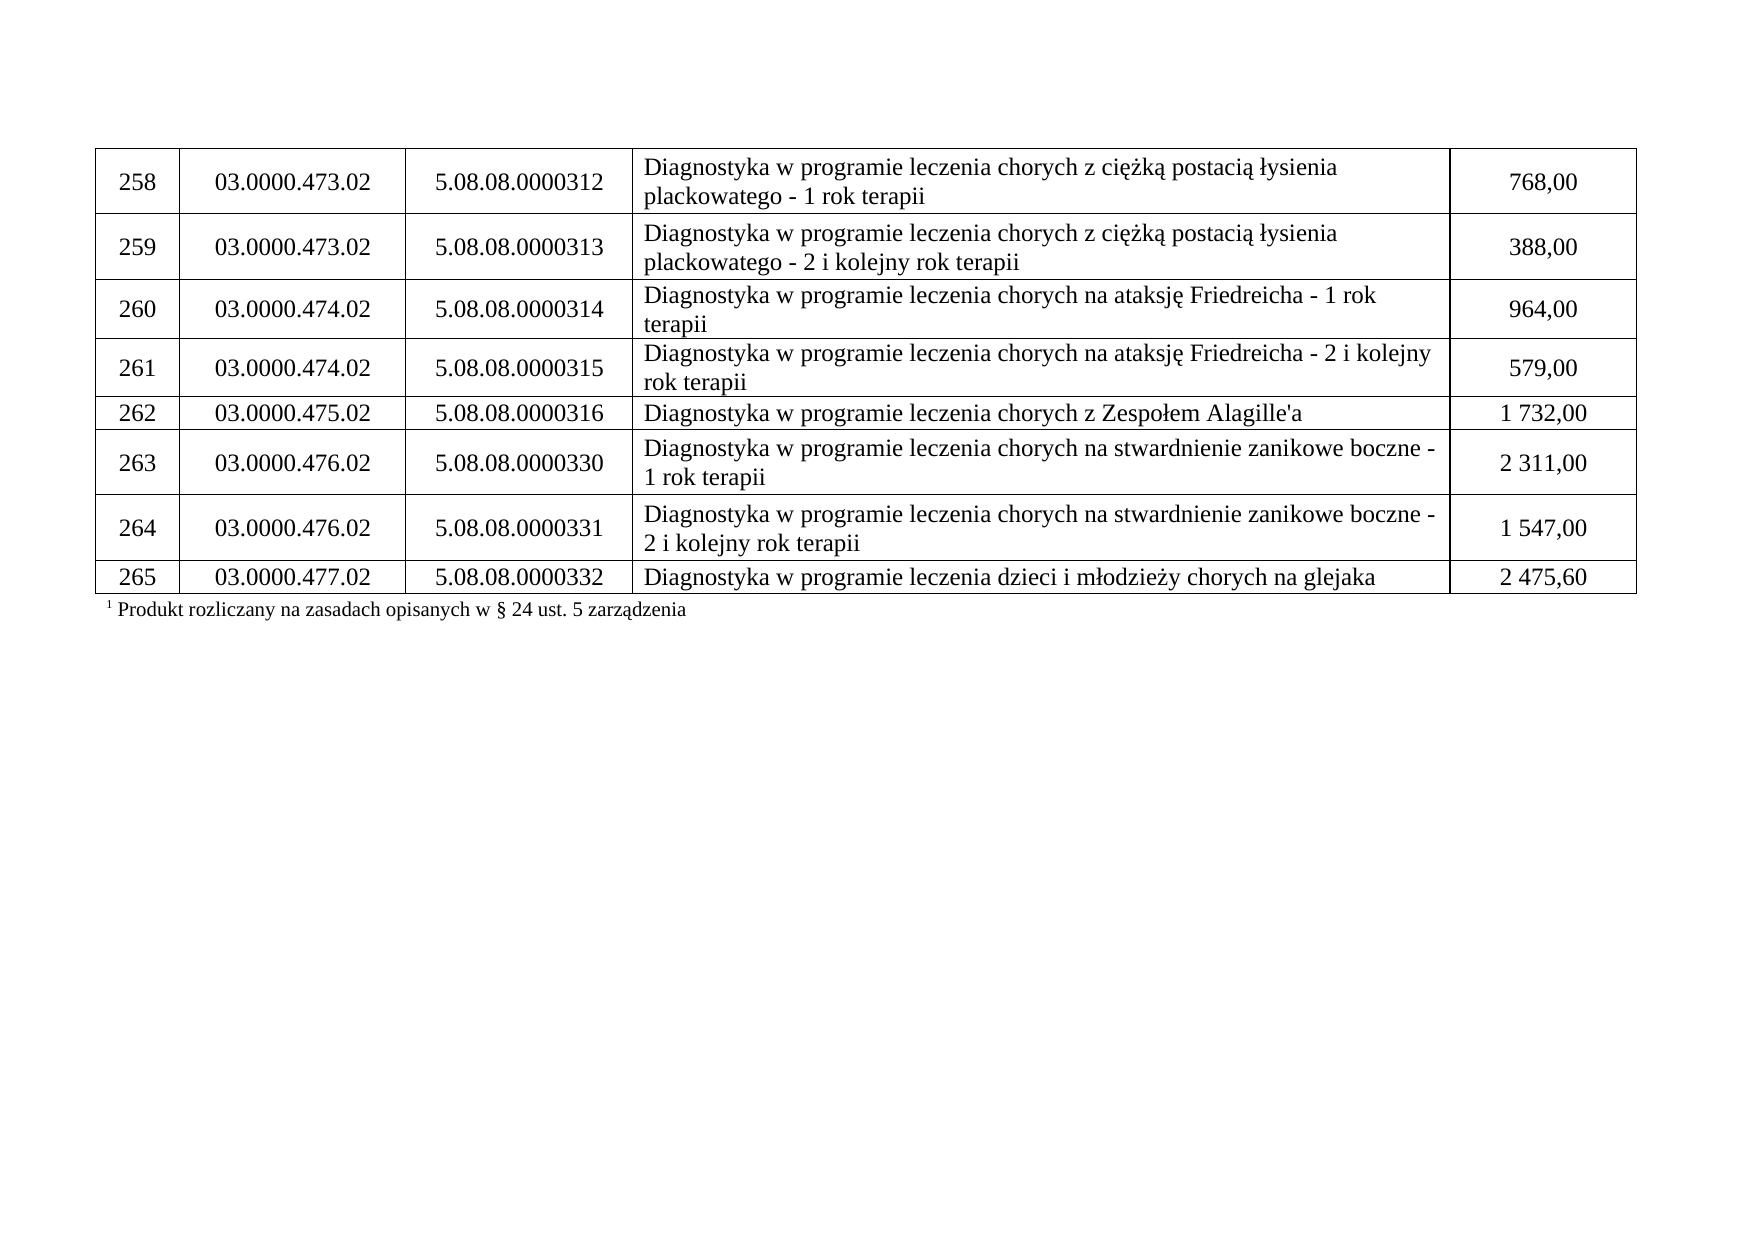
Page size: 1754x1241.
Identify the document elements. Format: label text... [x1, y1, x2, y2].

table_cell Diagnostyka w programie leczenia chorych na stwardnienie zanikowe boczne - 2 i kolejny rok terapii [633, 495, 1449, 560]
table_cell 264 [96, 495, 179, 560]
table_cell 5.08.08.0000330 [406, 430, 632, 494]
table_cell 964,00 [1451, 280, 1636, 337]
table_cell 03.0000.474.02 [180, 280, 405, 337]
table_cell 258 [96, 149, 179, 213]
table_cell 5.08.08.0000331 [406, 495, 632, 560]
table_cell 1 732,00 [1451, 397, 1636, 429]
table_cell 5.08.08.0000332 [406, 561, 632, 593]
table_cell 5.08.08.0000313 [406, 214, 632, 279]
table_cell Diagnostyka w programie leczenia dzieci i młodzieży chorych na glejaka [633, 561, 1449, 593]
table_cell Diagnostyka w programie leczenia chorych z ciężką postacią łysienia plackowatego - 1 rok terapii [633, 149, 1449, 213]
table_cell 388,00 [1451, 214, 1636, 279]
table_cell Diagnostyka w programie leczenia chorych z ciężką postacią łysienia plackowatego - 2 i kolejny rok terapii [633, 214, 1449, 279]
table_cell 5.08.08.0000314 [406, 280, 632, 337]
table_cell 03.0000.475.02 [180, 397, 405, 429]
table_cell 2 311,00 [1451, 430, 1636, 494]
table_cell Diagnostyka w programie leczenia chorych z Zespołem Alagille'a [633, 397, 1449, 429]
table_cell 2 475,60 [1451, 561, 1636, 593]
table_cell 263 [96, 430, 179, 494]
table_cell 259 [96, 214, 179, 279]
table_cell 261 [96, 339, 179, 396]
table_cell 579,00 [1451, 339, 1636, 396]
table_cell 1 Produkt rozliczany na zasadach opisanych w § 24 ust. 5 zarządzenia [95, 594, 1636, 624]
table_cell 262 [96, 397, 179, 429]
table_cell Diagnostyka w programie leczenia chorych na stwardnienie zanikowe boczne - 1 rok terapii [633, 430, 1449, 494]
table_cell 265 [96, 561, 179, 593]
table_cell 5.08.08.0000316 [406, 397, 632, 429]
table_cell Diagnostyka w programie leczenia chorych na ataksję Friedreicha - 2 i kolejny rok terapii [633, 339, 1449, 396]
table_cell 03.0000.476.02 [180, 430, 405, 494]
table_cell 03.0000.473.02 [180, 149, 405, 213]
table_cell 03.0000.473.02 [180, 214, 405, 279]
table_cell 768,00 [1451, 149, 1636, 213]
table_cell 5.08.08.0000312 [406, 149, 632, 213]
table_cell 03.0000.477.02 [180, 561, 405, 593]
table_cell 03.0000.474.02 [180, 339, 405, 396]
table_cell 260 [96, 280, 179, 337]
table_cell 1 547,00 [1451, 495, 1636, 560]
table_cell 5.08.08.0000315 [406, 339, 632, 396]
table_cell Diagnostyka w programie leczenia chorych na ataksję Friedreicha - 1 rok terapii [633, 280, 1449, 337]
table_cell 03.0000.476.02 [180, 495, 405, 560]
